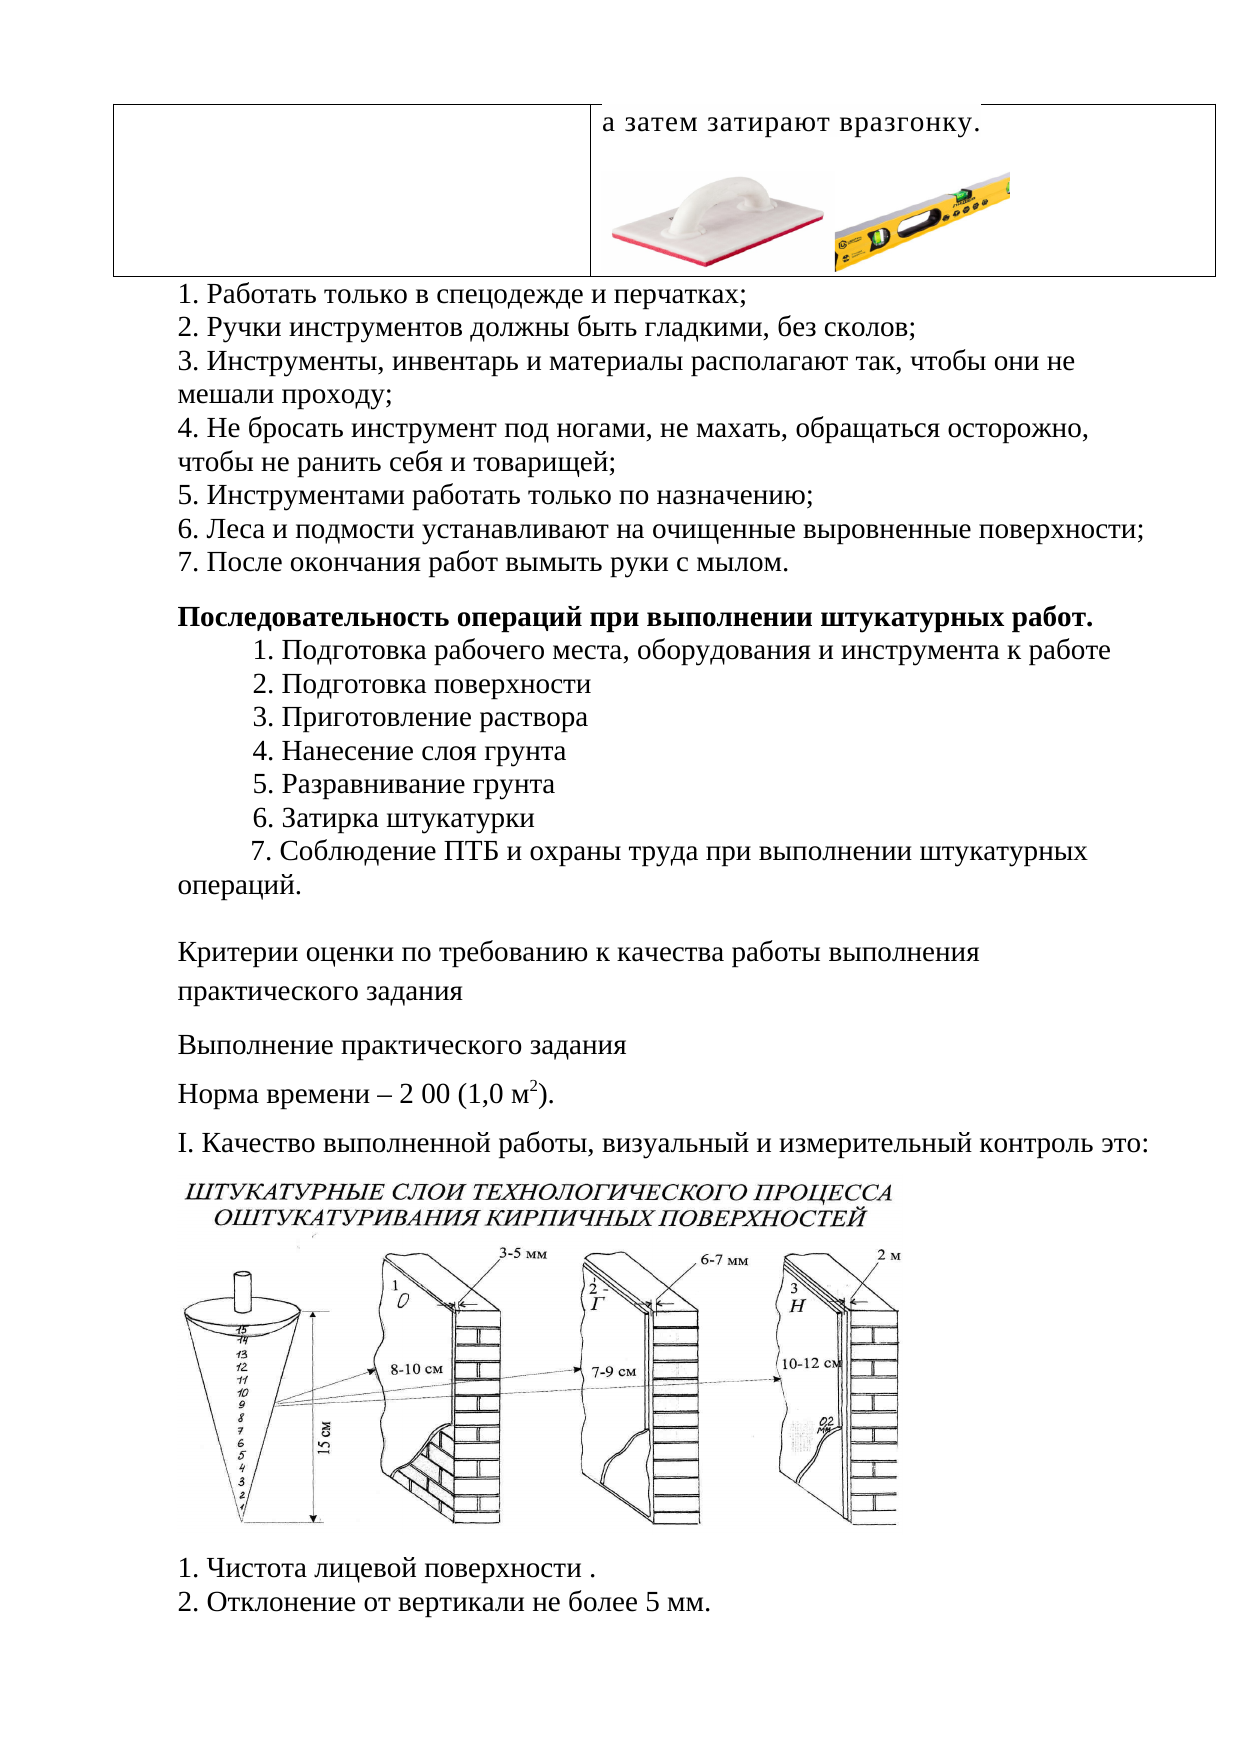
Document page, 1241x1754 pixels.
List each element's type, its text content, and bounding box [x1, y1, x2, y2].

text Критерии оценки по требованию к качества работы выполнения практического задания [177, 934, 1152, 1006]
text 7. Соблюдение ПТБ и охраны труда при выполнении штукатурных операций. [177, 833, 1152, 901]
text Норма времени – 2 00 (1,0 м2). [177, 1076, 1152, 1109]
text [177, 1550, 1152, 1617]
text I. Качество выполненной работы, визуальный и измерительный контроль это: [177, 1125, 1152, 1159]
text Последовательность операций при выполнении штукатурных работ. [177, 599, 1152, 632]
picture [177, 1174, 903, 1535]
picture [601, 171, 1010, 272]
text Выполнение практического задания [177, 1027, 1152, 1060]
text 1. Работать только в спецодежде и перчатках; 2. Ручки инструментов должны быть гладкими, без сколов; 3. Инструменты, инвентарь и материалы располагают так, чтобы они не мешали проходу; 4. Не бросать инструмент под ногами, не махать, обращаться осторожно, чтобы не ранить себя и товарищей; 5. Инструментами работать только по назначению; 6. Леса и подмости устанавливают на очищенные выровненные поверхности; 7. После окончания работ вымыть руки с мылом. [177, 277, 1152, 578]
text 1. Подготовка рабочего места, оборудования и инструмента к работе 2. Подготовка поверхности 3. Приготовление раствора 4. Нанесение слоя грунта 5. Разравнивание грунта 6. Затирка штукатурки [252, 632, 1152, 833]
table_cell [114, 105, 590, 276]
